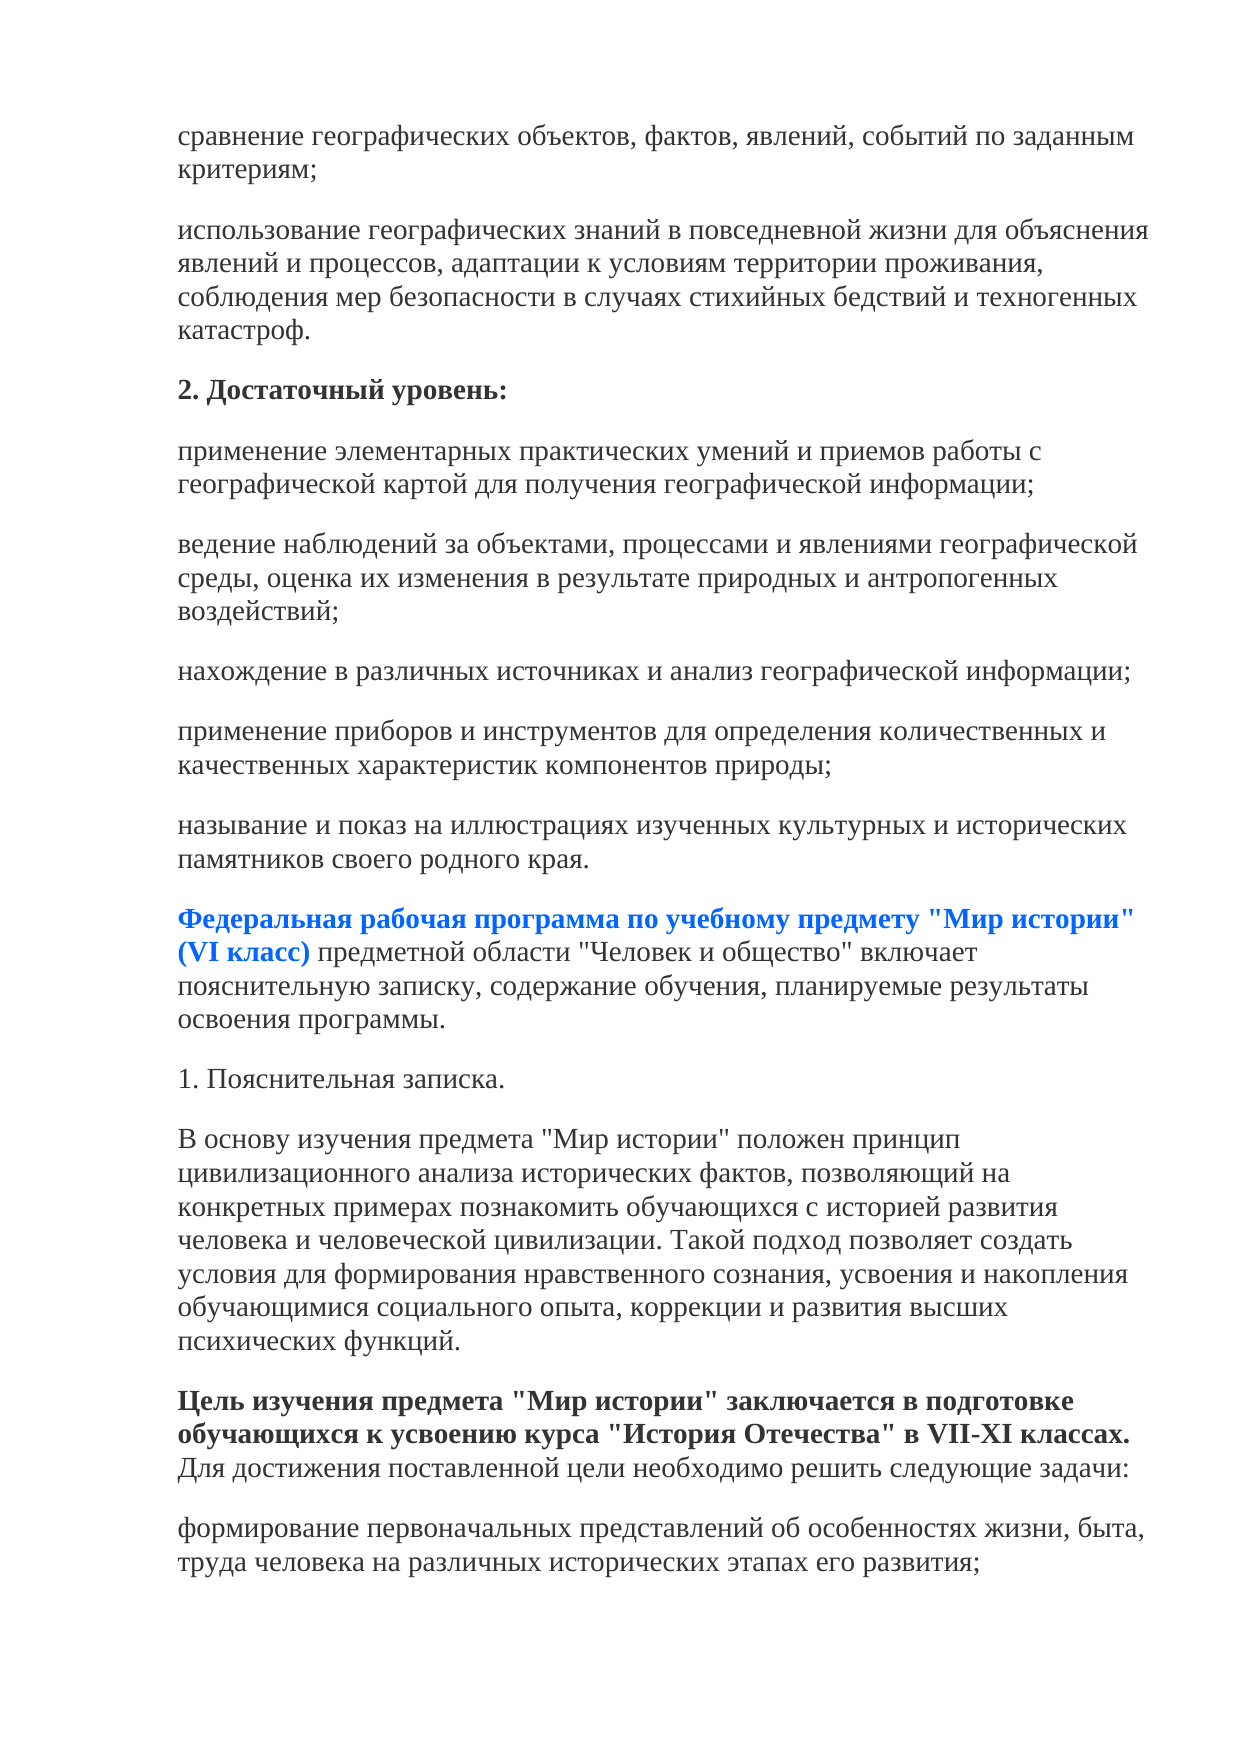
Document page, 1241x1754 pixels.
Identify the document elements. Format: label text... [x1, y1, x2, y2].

text называние и показ на иллюстрациях изученных культурных и исторических памятников своего родного края. [177, 807, 1152, 874]
text В основу изучения предмета "Мир истории" положен принцип цивилизационного анализа исторических фактов, позволяющий на конкретных примерах познакомить обучающихся с историей развития человека и человеческой цивилизации. Такой подход позволяет создать условия для формирования нравственного сознания, усвоения и накопления обучающимися социального опыта, коррекции и развития высших психических функций. [177, 1122, 1152, 1356]
text формирование первоначальных представлений об особенностях жизни, быта, труда человека на различных исторических этапах его развития; [177, 1510, 1152, 1577]
text Федеральная рабочая программа по учебному предмету "Мир истории" (VI класс) предметной области "Человек и общество" включает пояснительную записку, содержание обучения, планируемые результаты освоения программы. [177, 901, 1152, 1035]
text Цель изучения предмета "Мир истории" заключается в подготовке обучающихся к усвоению курса "История Отечества" в VII-XI классах. Для достижения поставленной цели необходимо решить следующие задачи: [177, 1383, 1152, 1484]
text применение приборов и инструментов для определения количественных и качественных характеристик компонентов природы; [177, 713, 1152, 781]
text сравнение географических объектов, фактов, явлений, событий по заданным критериям; [177, 118, 1152, 185]
text 2. Достаточный уровень: [177, 372, 1152, 406]
text ведение наблюдений за объектами, процессами и явлениями географической среды, оценка их изменения в результате природных и антропогенных воздействий; [177, 526, 1152, 627]
text нахождение в различных источниках и анализ географической информации; [177, 653, 1152, 687]
text 1. Пояснительная записка. [177, 1062, 1152, 1095]
text использование географических знаний в повседневной жизни для объяснения явлений и процессов, адаптации к условиям территории проживания, соблюдения мер безопасности в случаях стихийных бедствий и техногенных катастроф. [177, 212, 1152, 346]
text применение элементарных практических умений и приемов работы с географической картой для получения географической информации; [177, 433, 1152, 500]
